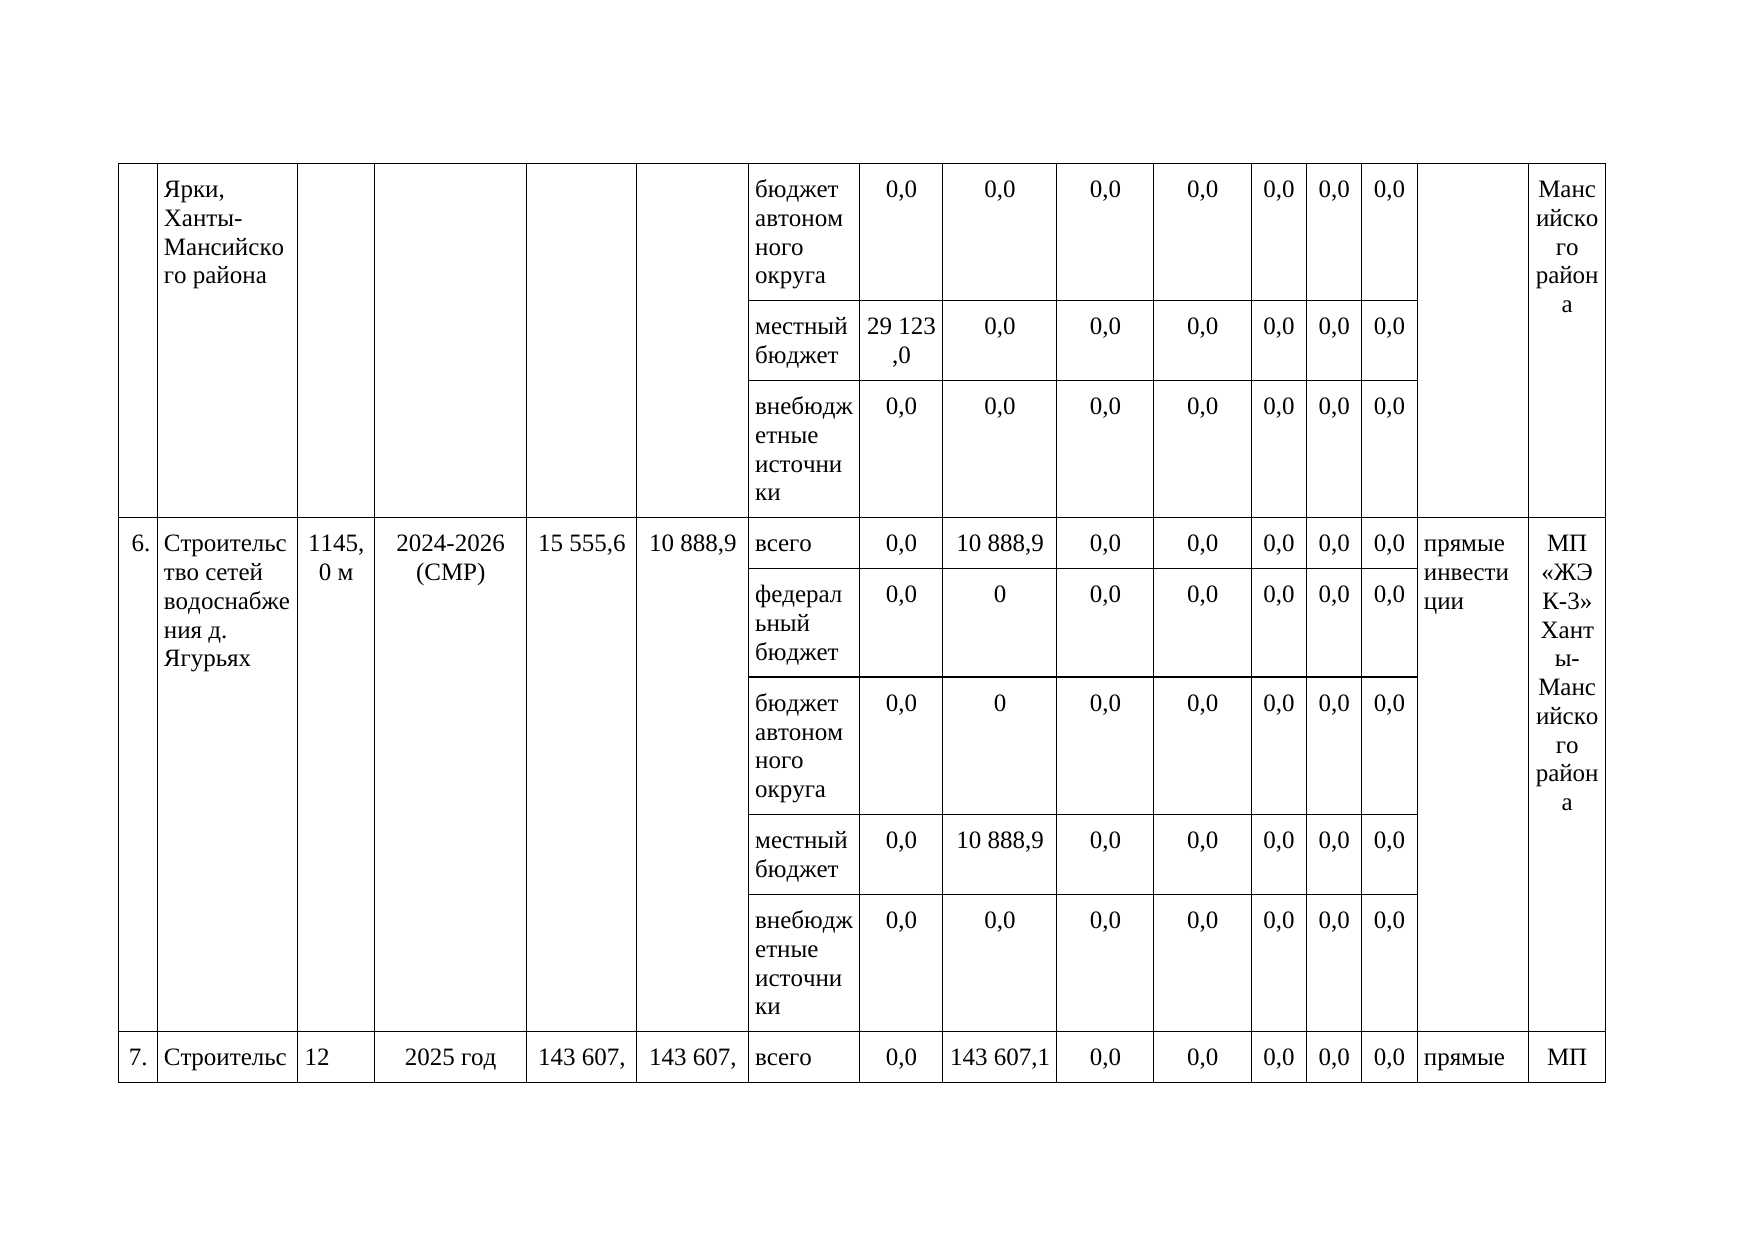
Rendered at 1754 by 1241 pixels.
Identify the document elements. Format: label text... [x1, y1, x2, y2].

table_cell 0,0 [1057, 301, 1153, 379]
table_cell 0,0 [1154, 164, 1251, 300]
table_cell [158, 1032, 297, 1082]
table_cell 0,0 [1154, 895, 1251, 1031]
table_cell 0,0 [1307, 381, 1361, 517]
table_cell 15 555,6 [527, 518, 636, 1031]
table_cell 0,0 [1252, 678, 1306, 814]
table_cell 0,0 [1307, 895, 1361, 1031]
table_cell местный бюджет [749, 301, 859, 379]
table_cell 0,0 [1362, 301, 1417, 379]
table_cell МП «ЖЭК-3» Ханты-Мансийского района [1529, 518, 1605, 1031]
table_cell 0,0 [1362, 1032, 1417, 1082]
table_cell 0,0 [860, 381, 942, 517]
table_cell 2024-2026 (СМР) [375, 518, 526, 1031]
table_cell 0,0 [1307, 301, 1361, 379]
table_cell 0,0 [943, 301, 1056, 379]
table_cell 12 МВт [298, 1032, 374, 1082]
table_cell прямые инвестиции [1418, 518, 1528, 1031]
table_cell 0,0 [1154, 381, 1251, 517]
table_cell федеральный бюджет [749, 569, 859, 676]
table_cell 0,0 [1057, 815, 1153, 893]
table_cell 0,0 [1154, 678, 1251, 814]
table_cell бюджет автономного округа [749, 164, 859, 300]
table_cell 10 888,9 [943, 815, 1056, 893]
table_cell 0,0 [1252, 895, 1306, 1031]
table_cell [375, 1032, 526, 1082]
table_cell 10 888,9 [637, 518, 748, 1031]
table_cell всего [749, 518, 859, 568]
table_cell 0,0 [860, 1032, 942, 1082]
table_cell 0,0 [1362, 518, 1417, 568]
table_cell 0,0 [860, 895, 942, 1031]
table_cell 0,0 [1057, 164, 1153, 300]
table_cell 0,0 [1252, 381, 1306, 517]
table_cell 0,0 [1057, 895, 1153, 1031]
table_cell 0,0 [860, 569, 942, 676]
table_cell прямые инвестиции [1418, 1032, 1528, 1082]
table_cell 0,0 [1252, 518, 1306, 568]
table_cell бюджет автономного округа [749, 678, 859, 814]
table_cell 0 [943, 569, 1056, 676]
table_cell 29 123,0 [860, 301, 942, 379]
table_cell 0,0 [1362, 164, 1417, 300]
table_cell 0,0 [1154, 518, 1251, 568]
table_cell 0,0 [1252, 569, 1306, 676]
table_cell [1529, 1032, 1605, 1082]
table_cell 0,0 [1057, 381, 1153, 517]
table_cell 0,0 [1362, 815, 1417, 893]
table_cell 0,0 [943, 381, 1056, 517]
table_cell 0,0 [860, 678, 942, 814]
table_cell 7. [119, 1032, 157, 1082]
table_cell 0,0 [1252, 815, 1306, 893]
table_cell 0,0 [1307, 164, 1361, 300]
table_cell 0,0 [1362, 381, 1417, 517]
table_cell 0,0 [1154, 569, 1251, 676]
table_cell 0,0 [1057, 518, 1153, 568]
table_cell 0,0 [1057, 1032, 1153, 1082]
table_cell 6. [119, 518, 157, 1031]
table_cell 0 [943, 678, 1056, 814]
table_cell местный бюджет [749, 815, 859, 893]
table_cell 10 888,9 [943, 518, 1056, 568]
table_cell 0,0 [1362, 569, 1417, 676]
table_cell 0,0 [1307, 678, 1361, 814]
table_cell 0,0 [1252, 164, 1306, 300]
table_cell 0,0 [943, 895, 1056, 1031]
table_cell 0,0 [860, 815, 942, 893]
table_cell 0,0 [1154, 815, 1251, 893]
table_cell Строительство сетей водоснабжения д. Ягурьях [158, 518, 297, 1031]
table_cell 0,0 [1057, 678, 1153, 814]
table_cell 143 607,1 [527, 1032, 636, 1082]
table_cell 0,0 [943, 164, 1056, 300]
table_cell 0,0 [1307, 1032, 1361, 1082]
table_cell 0,0 [1307, 815, 1361, 893]
table_cell 0,0 [1057, 569, 1153, 676]
table_cell 0,0 [1307, 569, 1361, 676]
table_cell 0,0 [860, 164, 942, 300]
table_cell внебюджетные источники [749, 895, 859, 1031]
table_cell 0,0 [1362, 678, 1417, 814]
table_cell 0,0 [1154, 301, 1251, 379]
table_cell внебюджетные источники [749, 381, 859, 517]
table_cell всего [749, 1032, 859, 1082]
table_cell 0,0 [1252, 301, 1306, 379]
table_cell 0,0 [1307, 518, 1361, 568]
table_cell 0,0 [1362, 895, 1417, 1031]
table_cell 0,0 [1154, 1032, 1251, 1082]
table_cell 0,0 [1252, 1032, 1306, 1082]
table_cell 143 607,1 [943, 1032, 1056, 1082]
table_cell 143 607,1 [637, 1032, 748, 1082]
table_cell 0,0 [860, 518, 942, 568]
table_cell 1145,0 м [298, 518, 374, 1031]
